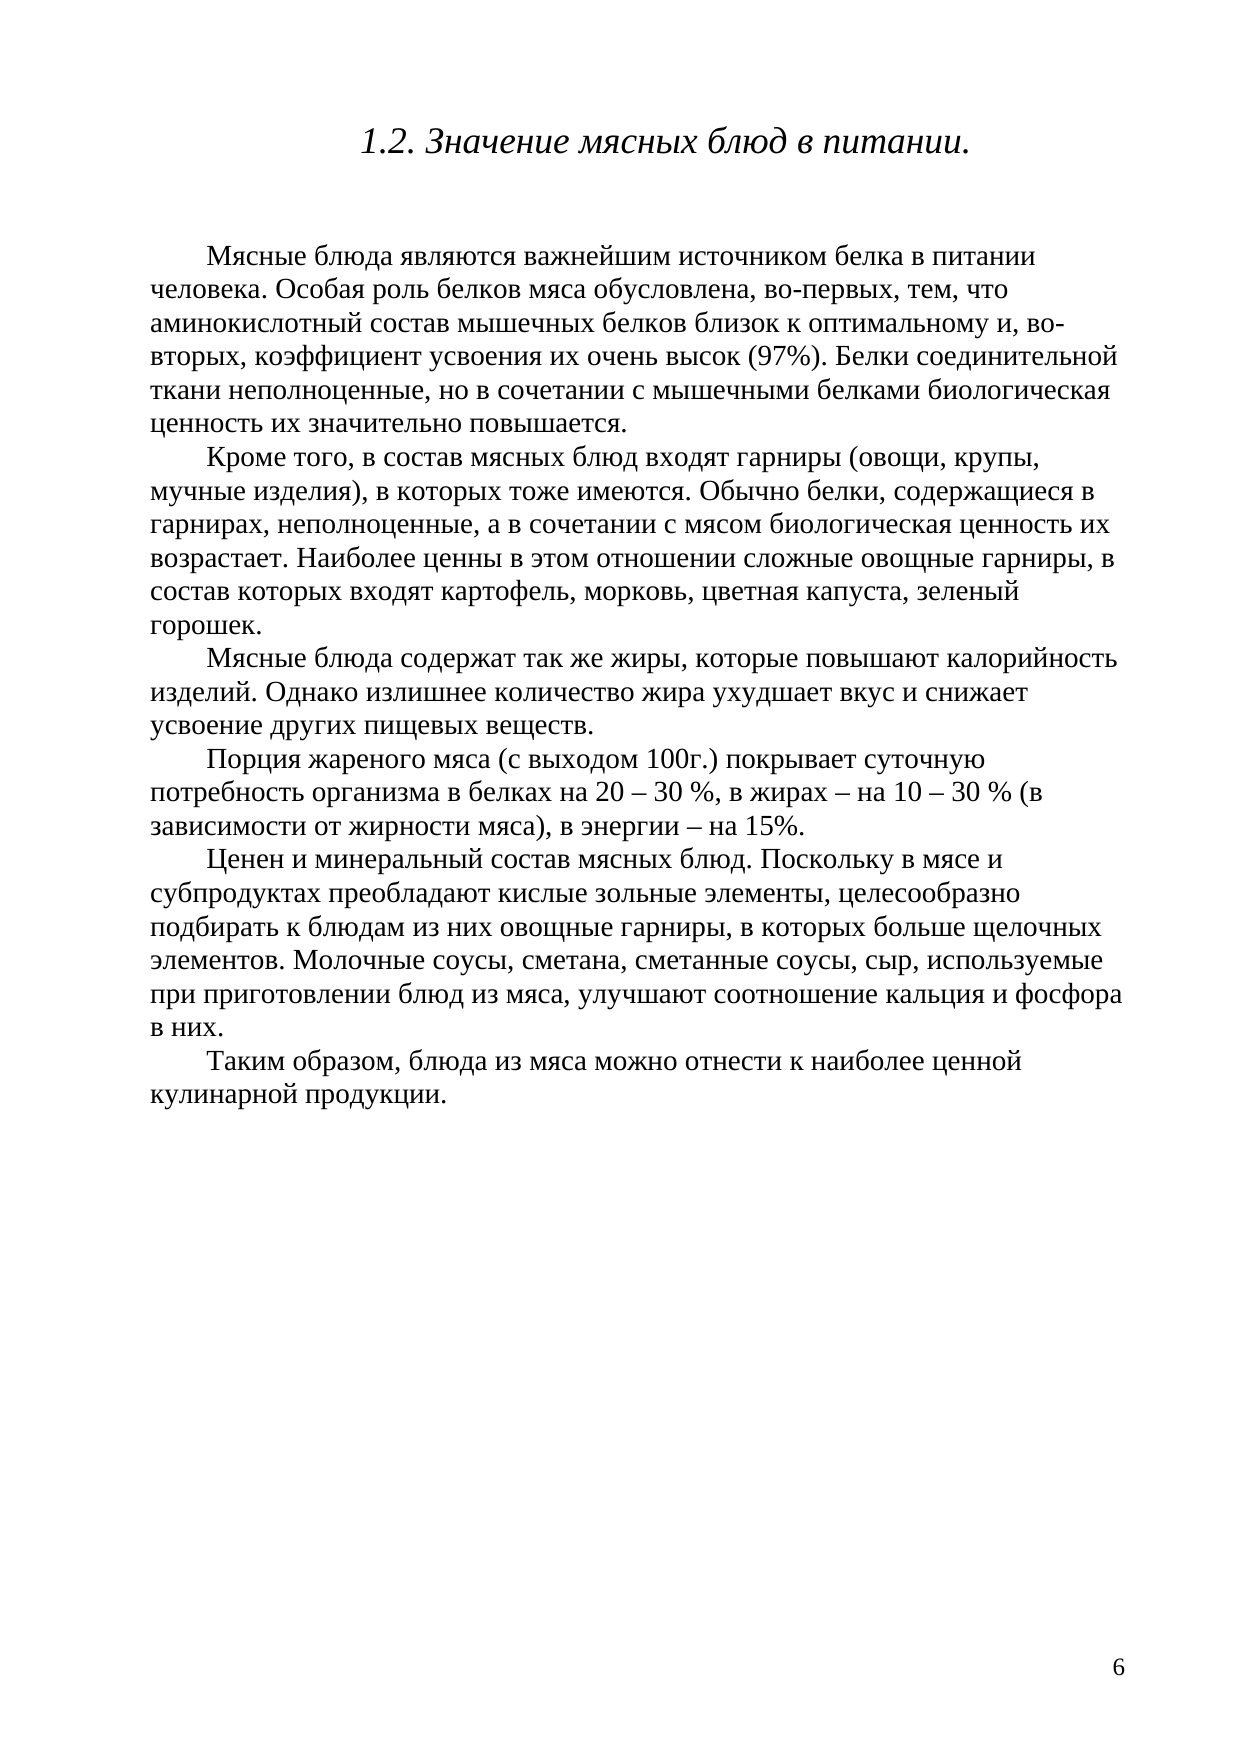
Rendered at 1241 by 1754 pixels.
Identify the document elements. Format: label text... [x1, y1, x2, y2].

text Ценен и минеральный состав мясных блюд. Поскольку в мясе и субпродуктах преобладают кислые зольные элементы, целесообразно подбирать к блюдам из них овощные гарниры, в которых больше щелочных элементов. Молочные соусы, сметана, сметанные соусы, сыр, используемые при приготовлении блюд из мяса, улучшают соотношение кальция и фосфора в них. [150, 842, 1125, 1043]
text Таким образом, блюда из мяса можно отнести к наиболее ценной кулинарной продукции. [150, 1043, 1125, 1110]
text Порция жареного мяса (с выходом 100г.) покрывает суточную потребность организма в белках на 20 – 30 %, в жирах – на 10 – 30 % (в зависимости от жирности мяса), в энергии – на 15%. [150, 741, 1125, 842]
text 1.2. Значение мясных блюд в питании. [150, 118, 1125, 161]
text Кроме того, в состав мясных блюд входят гарниры (овощи, крупы, мучные изделия), в которых тоже имеются. Обычно белки, содержащиеся в гарнирах, неполноценные, а в сочетании с мясом биологическая ценность их возрастает. Наиболее ценны в этом отношении сложные овощные гарниры, в состав которых входят картофель, морковь, цветная капуста, зеленый горошек. [150, 439, 1125, 640]
text Мясные блюда содержат так же жиры, которые повышают калорийность изделий. Однако излишнее количество жира ухудшает вкус и снижает усвоение других пищевых веществ. [150, 640, 1125, 741]
text Мясные блюда являются важнейшим источником белка в питании человека. Особая роль белков мяса обусловлена, во-первых, тем, что аминокислотный состав мышечных белков близок к оптимальному и, во-вторых, коэффициент усвоения их очень высок (97%). Белки соединительной ткани неполноценные, но в сочетании с мышечными белками биологическая ценность их значительно повышается. [150, 238, 1125, 439]
